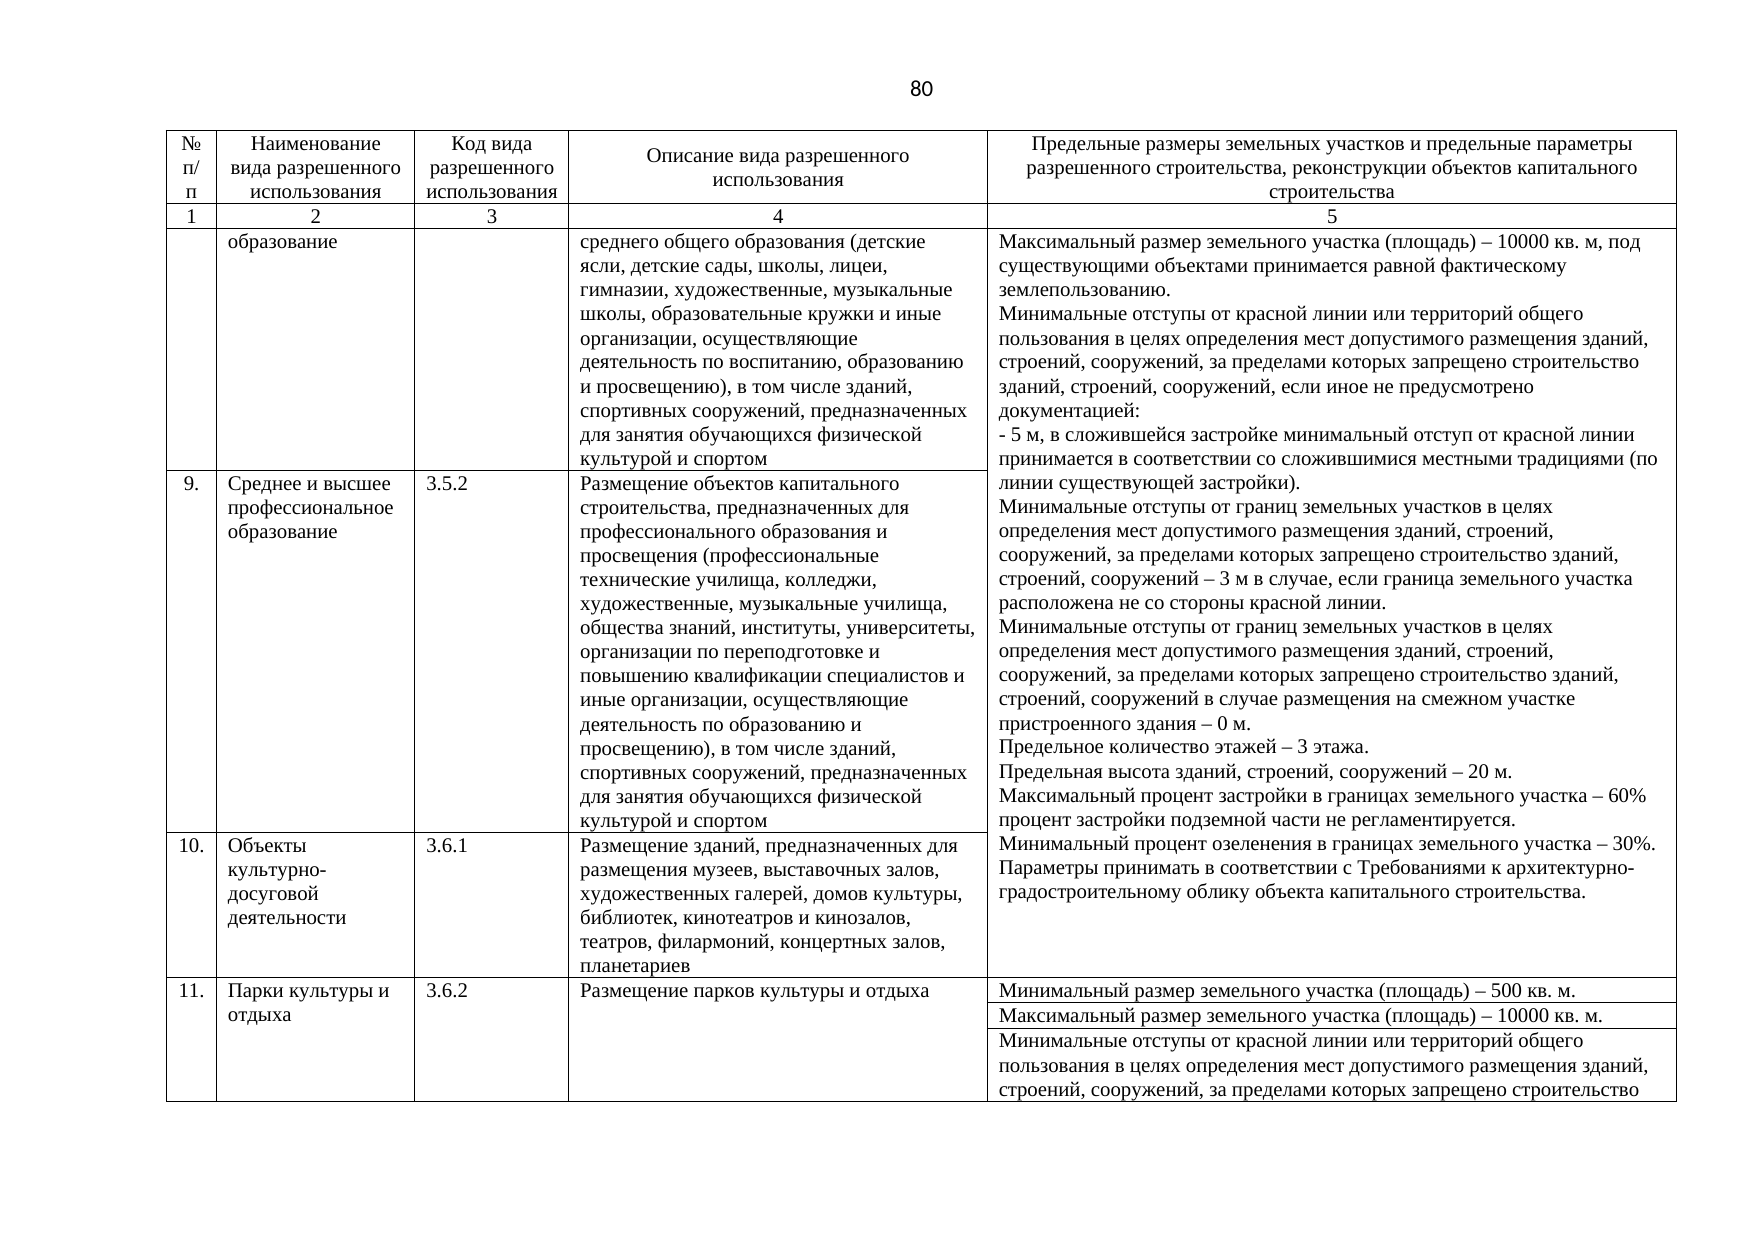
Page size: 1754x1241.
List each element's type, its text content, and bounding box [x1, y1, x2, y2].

table_header Описание вида разрешенного использования [569, 131, 987, 203]
table_cell 2 [217, 204, 414, 228]
table_cell Среднее и высшее профессиональное образование [217, 471, 414, 832]
table_cell Размещение объектов капитального строительства, предназначенных для профессионального образования и просвещения (профессиональные технические училища, колледжи, художественные, музыкальные училища, общества знаний, институты, университеты, организации по переподготовке и повышению квалификации специалистов и иные организации, осуществляющие деятельность по образованию и просвещению), в том числе зданий, спортивных сооружений, предназначенных для занятия обучающихся физической культурой и спортом [569, 471, 987, 832]
table_cell Максимальный размер земельного участка (площадь) – 10000 кв. м. [988, 1003, 1676, 1027]
table_cell Объекты культурно-досуговой деятельности [217, 833, 414, 977]
table_header Предельные размеры земельных участков и предельные параметры разрешенного строительства, реконструкции объектов капитального строительства [988, 131, 1676, 203]
table_cell 10. [167, 833, 216, 977]
table_cell 1 [167, 204, 216, 228]
table_cell 9. [167, 471, 216, 832]
table_cell 3.5.2 [415, 471, 568, 832]
table_header Наименование вида разрешенного использования [217, 131, 414, 203]
table_cell Размещение парков культуры и отдыха [569, 978, 987, 1101]
table_cell 11. [167, 978, 216, 1101]
table_cell 4 [569, 204, 987, 228]
table_cell Минимальный размер земельного участка (площадь) – 500 кв. м. [988, 978, 1676, 1002]
table_header Код вида разрешенного использования [415, 131, 568, 203]
table_header № п/п [167, 131, 216, 203]
table_cell Парки культуры и отдыха [217, 978, 414, 1101]
table_cell 3.6.1 [415, 833, 568, 977]
table_cell 3.6.2 [415, 978, 568, 1101]
table_cell 3 [415, 204, 568, 228]
table_cell Размещение зданий, предназначенных для размещения музеев, выставочных залов, художественных галерей, домов культуры, библиотек, кинотеатров и кинозалов, театров, филармоний, концертных залов, планетариев [569, 833, 987, 977]
table_cell 5 [988, 204, 1676, 228]
